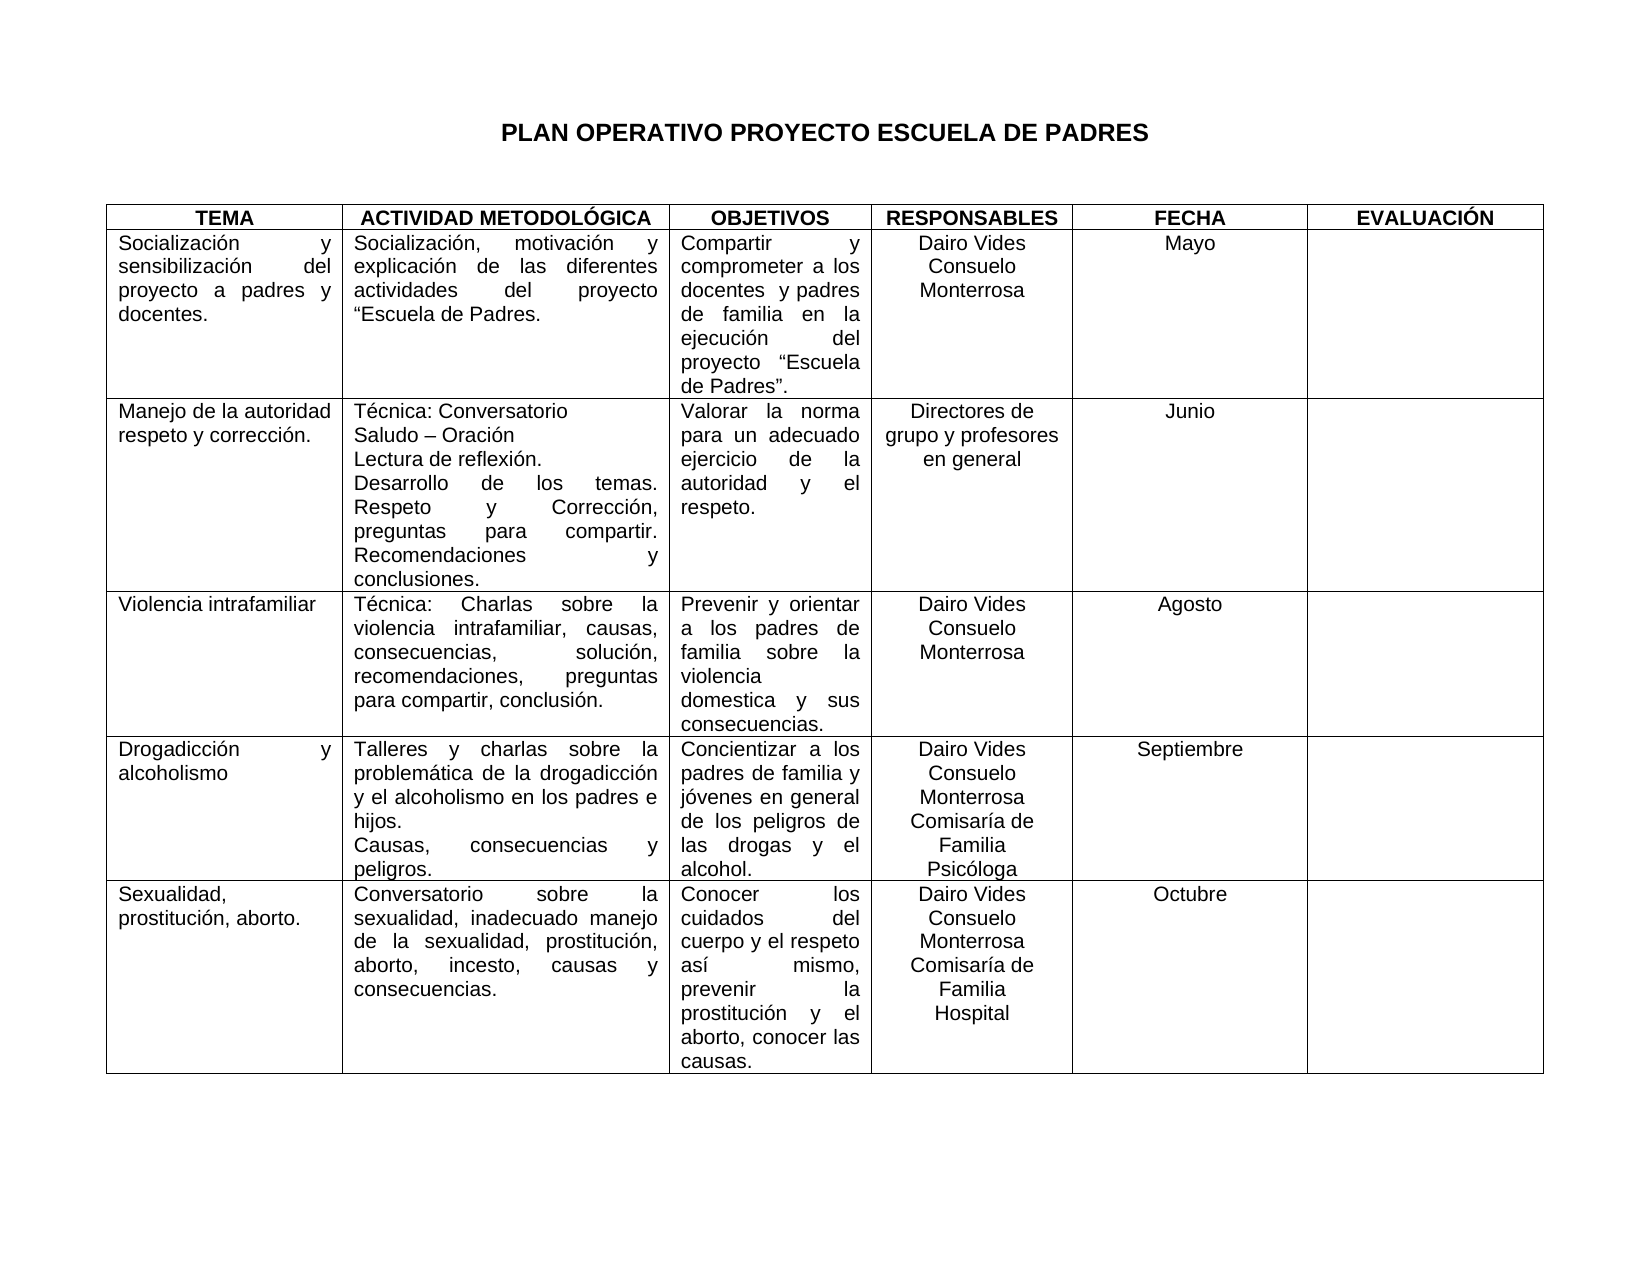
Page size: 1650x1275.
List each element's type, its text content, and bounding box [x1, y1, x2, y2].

table_cell Talleres y charlas sobre la problemática de la drogadicción y el alcoholismo en los padres e hijos. Causas, consecuencias y peligros. [343, 737, 669, 880]
table_cell Drogadicción y alcoholismo [107, 737, 342, 880]
table_cell [1308, 399, 1543, 591]
table_cell Dairo Vides Consuelo Monterrosa Comisaría de Familia Psicóloga [872, 737, 1072, 880]
table_cell Manejo de la autoridad respeto y corrección. [107, 399, 342, 591]
table_header ACTIVIDAD METODOLÓGICA [343, 205, 669, 229]
text PLAN OPERATIVO PROYECTO ESCUELA DE PADRES [118, 118, 1532, 147]
table_cell Agosto [1073, 592, 1307, 736]
table_cell Dairo Vides Consuelo Monterrosa [872, 592, 1072, 736]
table_cell [1308, 881, 1543, 1073]
table_cell Valorar la norma para un adecuado ejercicio de la autoridad y el respeto. [670, 399, 871, 591]
table_header OBJETIVOS [670, 205, 871, 229]
table_cell Directores de grupo y profesores en general [872, 399, 1072, 591]
table_cell Técnica: Conversatorio Saludo – Oración Lectura de reflexión. Desarrollo de los temas. Respeto y Corrección, preguntas para compartir. Recomendaciones y conclusiones. [343, 399, 669, 591]
table_cell [1308, 230, 1543, 398]
table_cell Junio [1073, 399, 1307, 591]
table_cell Conversatorio sobre la sexualidad, inadecuado manejo de la sexualidad, prostitución, aborto, incesto, causas y consecuencias. [343, 881, 669, 1073]
table_cell Sexualidad, prostitución, aborto. [107, 881, 342, 1073]
table_cell Socialización y sensibilización del proyecto a padres y docentes. [107, 230, 342, 398]
table_cell Prevenir y orientar a los padres de familia sobre la violencia domestica y sus consecuencias. [670, 592, 871, 736]
table_header RESPONSABLES [872, 205, 1072, 229]
table_header FECHA [1073, 205, 1307, 229]
table_cell Violencia intrafamiliar [107, 592, 342, 736]
table_header TEMA [107, 205, 342, 229]
table_cell Compartir y comprometer a los docentes y padres de familia en la ejecución del proyecto “Escuela de Padres”. [670, 230, 871, 398]
table_cell Mayo [1073, 230, 1307, 398]
table_cell [1308, 737, 1543, 880]
table_cell Septiembre [1073, 737, 1307, 880]
table_header EVALUACIÓN [1308, 205, 1543, 229]
table_cell [1308, 592, 1543, 736]
table_cell Conocer los cuidados del cuerpo y el respeto así mismo, prevenir la prostitución y el aborto, conocer las causas. [670, 881, 871, 1073]
table_cell Concientizar a los padres de familia y jóvenes en general de los peligros de las drogas y el alcohol. [670, 737, 871, 880]
table_cell Socialización, motivación y explicación de las diferentes actividades del proyecto “Escuela de Padres. [343, 230, 669, 398]
table_cell Dairo Vides Consuelo Monterrosa [872, 230, 1072, 398]
table_cell Octubre [1073, 881, 1307, 1073]
table_cell Técnica: Charlas sobre la violencia intrafamiliar, causas, consecuencias, solución, recomendaciones, preguntas para compartir, conclusión. [343, 592, 669, 736]
table_cell Dairo Vides Consuelo Monterrosa Comisaría de Familia Hospital [872, 881, 1072, 1073]
